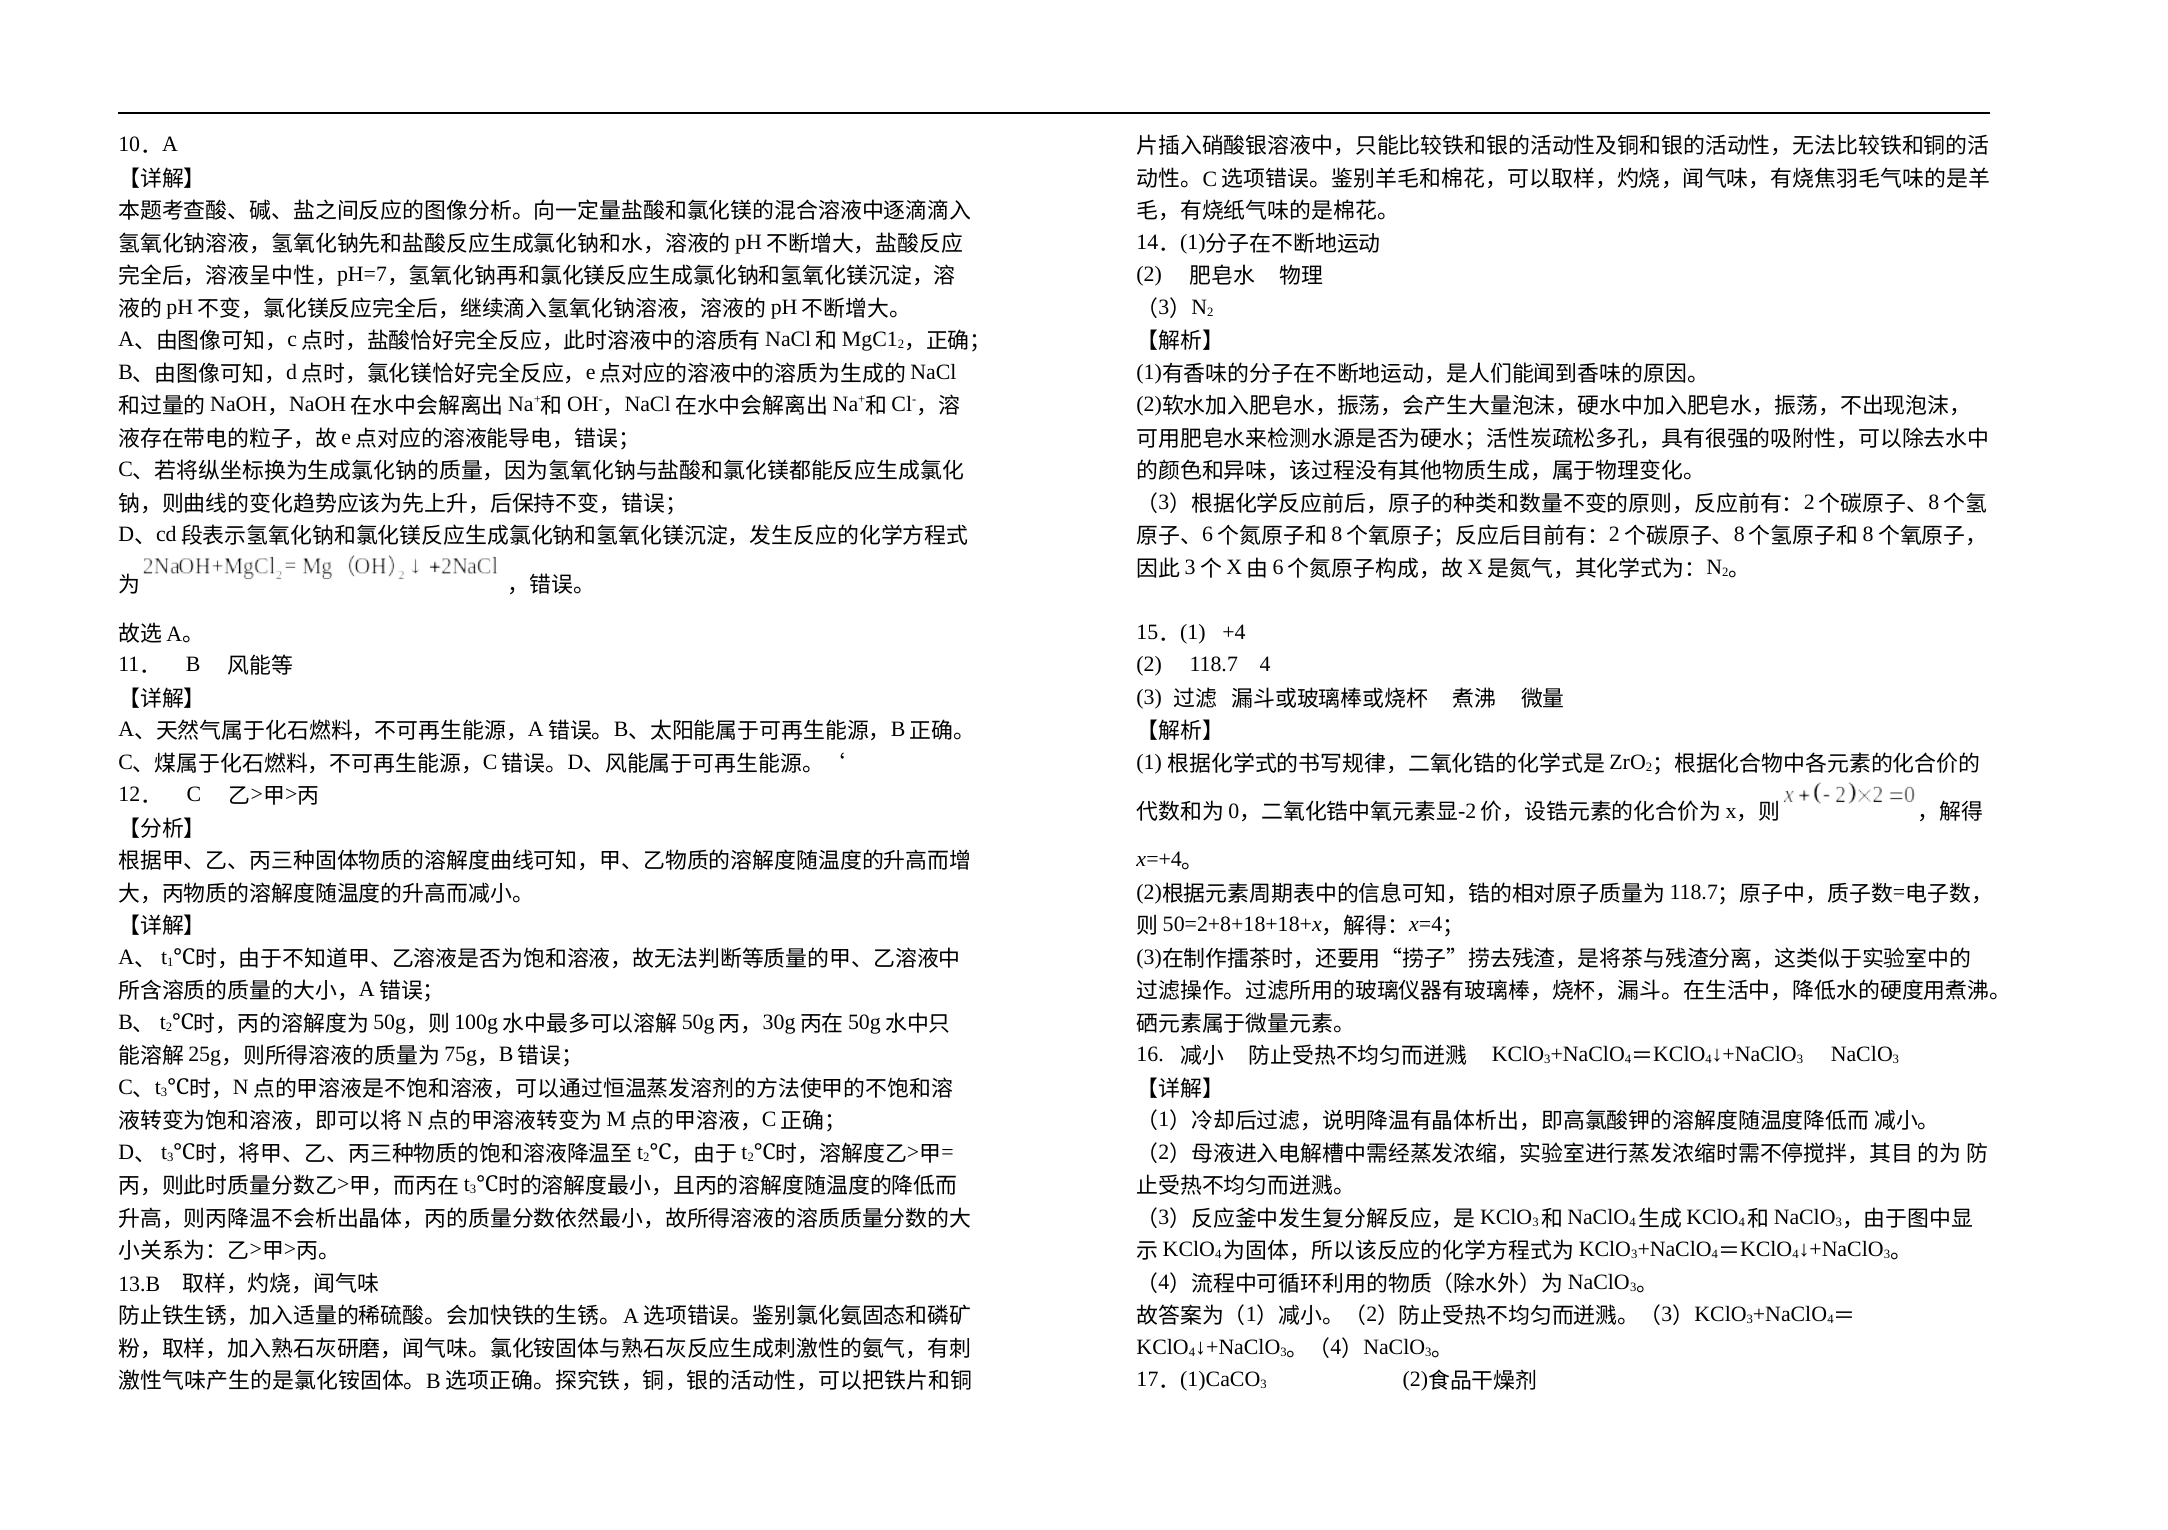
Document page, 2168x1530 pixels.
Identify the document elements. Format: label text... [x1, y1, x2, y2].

text 14．(1)分子在不断地运动 [1136, 225, 1990, 258]
text 【详解】 [118, 680, 972, 713]
text D、 t3℃时，将甲、乙、丙三种物质的饱和溶液降温至t2℃，由于t2℃时，溶解度乙>甲=丙，则此时质量分数乙>甲，而丙在 t3℃时的溶解度最小，且丙的溶解度随温度的降低而升高，则丙降温不会析出晶体，丙的质量分数依然最小，故所得溶液的溶质质量分数的大小关系为：乙>甲>丙。 [118, 1135, 972, 1265]
text 【解析】 [1136, 713, 1990, 745]
text 【详解】 [1136, 1070, 1990, 1103]
text (2)软水加入肥皂水，振荡，会产生大量泡沫，硬水中加入肥皂水，振荡，不出现泡沫，可用肥皂水来检测水源是否为硬水；活性炭疏松多孔，具有很强的吸附性，可以除去水中的颜色和异味，该过程没有其他物质生成，属于物理变化。 [1136, 388, 1990, 485]
text (3)在制作擂茶时，还要用“捞子”捞去残渣，是将茶与残渣分离，这类似于实验室中的过滤操作。过滤所用的玻璃仪器有玻璃棒，烧杯，漏斗。在生活中，降低水的硬度用煮沸。 [1136, 940, 1990, 1005]
text 10．A [118, 128, 972, 160]
text （2）母液进入电解槽中需经蒸发浓缩，实验室进行蒸发浓缩时需不停搅拌，其目 的为 防止受热不均匀而迸溅。 [1136, 1135, 1990, 1200]
text B、由图像可知，d点时，氯化镁恰好完全反应，e点对应的溶液中的溶质为生成的NaCl和过量的NaOH，NaOH在水中会解离出Na+和OH-，NaCl在水中会解离出Na+和Cl-，溶液存在带电的粒子，故e点对应的溶液能导电，错误； [118, 355, 972, 453]
text 故答案为（1）减小。（2）防止受热不均匀而迸溅。（3）KClO3+NaClO4＝KClO4↓+NaClO3。（4）NaClO3。 [1136, 1298, 1990, 1363]
text (3) 过滤 漏斗或玻璃棒或烧杯 煮沸 微量 [1136, 680, 1990, 713]
text （4）流程中可循环利用的物质（除水外）为 NaClO3。 [1136, 1265, 1990, 1298]
text A、 t1℃时，由于不知道甲、乙溶液是否为饱和溶液，故无法判断等质量的甲、乙溶液中所含溶质的质量的大小，A错误； [118, 940, 972, 1005]
text A、由图像可知，c点时，盐酸恰好完全反应，此时溶液中的溶质有NaCl和MgC12，正确； [118, 323, 972, 355]
text C、煤属于化石燃料，不可再生能源，C错误。D、风能属于可再生能源。‘ [118, 745, 972, 778]
text 【详解】 [118, 160, 972, 193]
text 【详解】 [118, 908, 972, 940]
text C、t3℃时，N点的甲溶液是不饱和溶液，可以通过恒温蒸发溶剂的方法使甲的不饱和溶液转变为饱和溶液，即可以将N点的甲溶液转变为M点的甲溶液，C正确； [118, 1070, 972, 1135]
text C、若将纵坐标换为生成氯化钠的质量，因为氢氧化钠与盐酸和氯化镁都能反应生成氯化钠，则曲线的变化趋势应该为先上升，后保持不变，错误； [118, 453, 972, 518]
text （3）根据化学反应前后，原子的种类和数量不变的原则，反应前有：2个碳原子、8个氢原子、6个氮原子和8个氧原子；反应后目前有：2个碳原子、8个氢原子和8个氧原子，因此3个X由6个氮原子构成，故X是氮气，其化学式为：N2。 [1136, 485, 1990, 583]
text （1）冷却后过滤，说明降温有晶体析出，即高氯酸钾的溶解度随温度降低而 减小。 [1136, 1103, 1990, 1135]
text 本题考查酸、碱、盐之间反应的图像分析。向一定量盐酸和氯化镁的混合溶液中逐滴滴入氢氧化钠溶液，氢氧化钠先和盐酸反应生成氯化钠和水，溶液的pH不断增大，盐酸反应完全后，溶液呈中性，pH=7，氢氧化钠再和氯化镁反应生成氯化钠和氢氧化镁沉淀，溶液的pH不变，氯化镁反应完全后，继续滴入氢氧化钠溶液，溶液的pH不断增大。 [118, 193, 972, 323]
text 【解析】 [1136, 323, 1990, 355]
text 15．(1) +4 [1136, 615, 1990, 648]
text 【分析】 [118, 810, 972, 843]
text (1)有香味的分子在不断地运动，是人们能闻到香味的原因。 [1136, 355, 1990, 388]
text (2) 肥皂水 物理 [1136, 258, 1990, 290]
text 根据甲、乙、丙三种固体物质的溶解度曲线可知，甲、乙物质的溶解度随温度的升高而增大，丙物质的溶解度随温度的升高而减小。 [118, 843, 972, 908]
list 故选A。 [118, 615, 972, 648]
text (2)根据元素周期表中的信息可知，锆的相对原子质量为118.7；原子中，质子数=电子数，则50=2+8+18+18+x，解得：x=4； [1136, 875, 1990, 940]
list 根据化学式的书写规律，二氧化锆的化学式是ZrO2；根据化合物中各元素的化合价的代数和为0，二氧化锆中氧元素显-2价，设锆元素的化合价为x，则，解得x=+4。 [1136, 745, 1990, 875]
text A、天然气属于化石燃料，不可再生能源，A错误。B、太阳能属于可再生能源，B正确。 [118, 713, 972, 745]
list 防止铁生锈，加入适量的稀硫酸。会加快铁的生锈。A选项错误。鉴别氯化氨固态和磷矿粉，取样，加入熟石灰研磨，闻气味。氯化铵固体与熟石灰反应生成刺激性的氨气，有刺激性气味产生的是氯化铵固体。B选项正确。探究铁，铜，银的活动性，可以把铁片和铜片插入硝酸银溶液中，只能比较铁和银的活动性及铜和银的活动性，无法比较铁和铜的活动性。C选项错误。鉴别羊毛和棉花，可以取样，灼烧，闻气味，有烧焦羽毛气味的是羊毛，有烧纸气味的是棉花。 [118, 1298, 972, 1395]
text （3）N2 [1136, 290, 1990, 323]
text B、 t2℃时，丙的溶解度为50g，则100g水中最多可以溶解50g丙，30g丙在50g水中只能溶解25g，则所得溶液的质量为75g，B错误； [118, 1005, 972, 1070]
text 硒元素属于微量元素。 [1136, 1005, 1990, 1038]
list 13.B 取样，灼烧，闻气味 [118, 1265, 972, 1298]
text (2) 118.7 4 [1136, 648, 1990, 680]
text （3）反应釜中发生复分解反应，是KClO3和NaClO4生成KClO4和NaClO3，由于图中显示KClO4为固体，所以该反应的化学方程式为 KClO3+NaClO4＝KClO4↓+NaClO3。 [1136, 1200, 1990, 1265]
list 防止铁生锈，加入适量的稀硫酸。会加快铁的生锈。A选项错误。鉴别氯化氨固态和磷矿粉，取样，加入熟石灰研磨，闻气味。氯化铵固体与熟石灰反应生成刺激性的氨气，有刺激性气味产生的是氯化铵固体。B选项正确。探究铁，铜，银的活动性，可以把铁片和铜片插入硝酸银溶液中，只能比较铁和银的活动性及铜和银的活动性，无法比较铁和铜的活动性。C选项错误。鉴别羊毛和棉花，可以取样，灼烧，闻气味，有烧焦羽毛气味的是羊毛，有烧纸气味的是棉花。 [1136, 128, 1990, 225]
text D、cd段表示氢氧化钠和氯化镁反应生成氯化钠和氢氧化镁沉淀，发生反应的化学方程式为 ，错误。 [118, 518, 972, 615]
text 17．(1)CaCO3 (2)食品干燥剂 [1136, 1363, 1990, 1395]
text 16. 减小 防止受热不均匀而迸溅 KClO3+NaClO4＝KClO4↓+NaClO3 NaClO3 [1136, 1038, 1990, 1070]
text 11． B 风能等 [118, 648, 972, 680]
text 12． C 乙>甲>丙 [118, 778, 972, 810]
